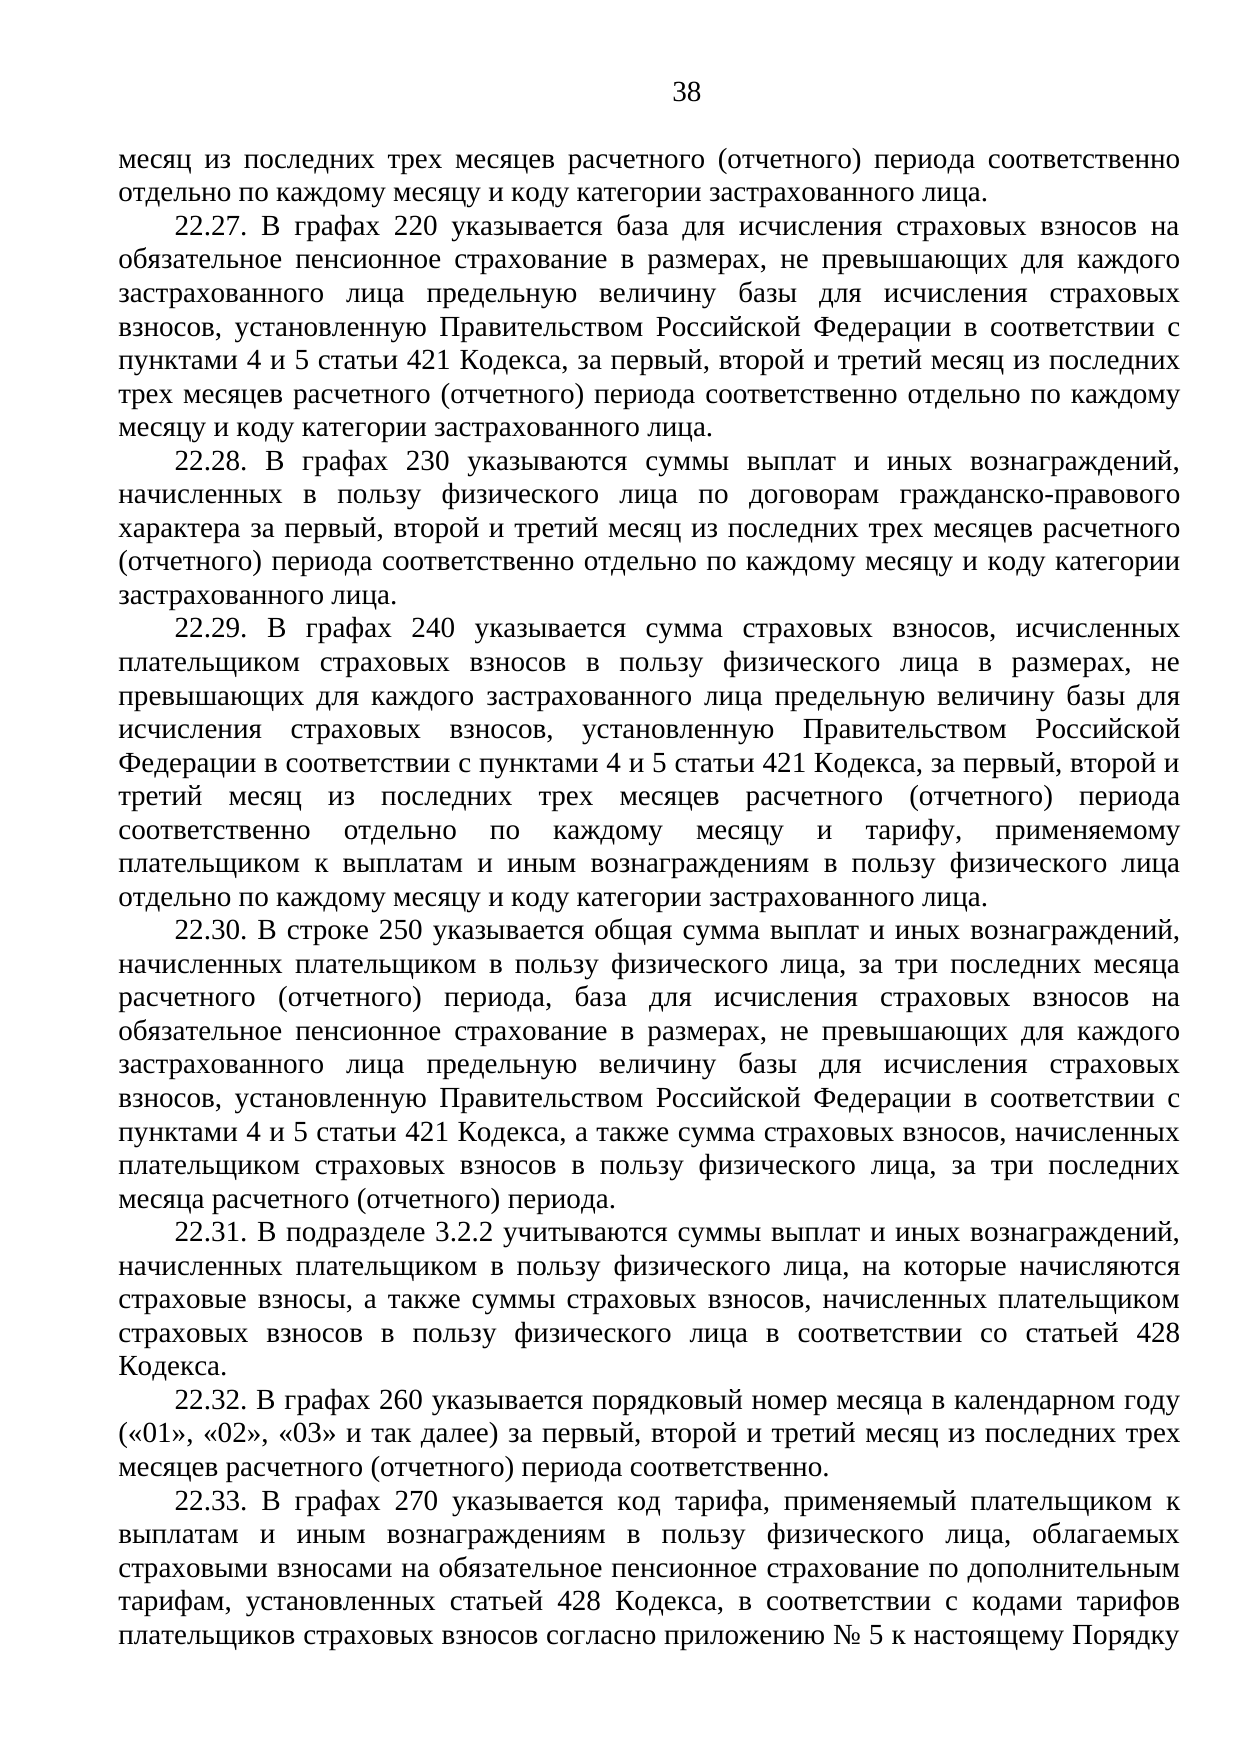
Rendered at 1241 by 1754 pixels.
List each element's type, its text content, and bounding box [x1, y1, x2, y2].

text 22.30. В строке 250 указывается общая сумма выплат и иных вознаграждений, начисленных плательщиком в пользу физического лица, за три последних месяца расчетного (отчетного) периода, база для исчисления страховых взносов на обязательное пенсионное страхование в размерах, не превышающих для каждого застрахованного лица предельную величину базы для исчисления страховых взносов, установленную Правительством Российской Федерации в соответствии с пунктами 4 и 5 статьи 421 Кодекса, а также сумма страховых взносов, начисленных плательщиком страховых взносов в пользу физического лица, за три последних месяца расчетного (отчетного) периода. [118, 912, 1181, 1214]
text 22.31. В подразделе 3.2.2 учитываются суммы выплат и иных вознаграждений, начисленных плательщиком в пользу физического лица, на которые начисляются страховые взносы, а также суммы страховых взносов, начисленных плательщиком страховых взносов в пользу физического лица в соответствии со статьей 428 Кодекса. [118, 1214, 1181, 1382]
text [118, 1483, 1181, 1650]
text 22.28. В графах 230 указываются суммы выплат и иных вознаграждений, начисленных в пользу физического лица по договорам гражданско-правового характера за первый, второй и третий месяц из последних трех месяцев расчетного (отчетного) периода соответственно отдельно по каждому месяцу и коду категории застрахованного лица. [118, 443, 1181, 611]
text 22.29. В графах 240 указывается сумма страховых взносов, исчисленных плательщиком страховых взносов в пользу физического лица в размерах, не превышающих для каждого застрахованного лица предельную величину базы для исчисления страховых взносов, установленную Правительством Российской Федерации в соответствии с пунктами 4 и 5 статьи 421 Кодекса, за первый, второй и третий месяц из последних трех месяцев расчетного (отчетного) периода соответственно отдельно по каждому месяцу и тарифу, применяемому плательщиком к выплатам и иным вознаграждениям в пользу физического лица отдельно по каждому месяцу и коду категории застрахованного лица. [118, 611, 1181, 912]
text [118, 141, 1181, 208]
text 22.32. В графах 260 указывается порядковый номер месяца в календарном году («01», «02», «03» и так далее) за первый, второй и третий месяц из последних трех месяцев расчетного (отчетного) периода соответственно. [118, 1382, 1181, 1483]
text 22.27. В графах 220 указывается база для исчисления страховых взносов на обязательное пенсионное страхование в размерах, не превышающих для каждого застрахованного лица предельную величину базы для исчисления страховых взносов, установленную Правительством Российской Федерации в соответствии с пунктами 4 и 5 статьи 421 Кодекса, за первый, второй и третий месяц из последних трех месяцев расчетного (отчетного) периода соответственно отдельно по каждому месяцу и коду категории застрахованного лица. [118, 208, 1181, 443]
